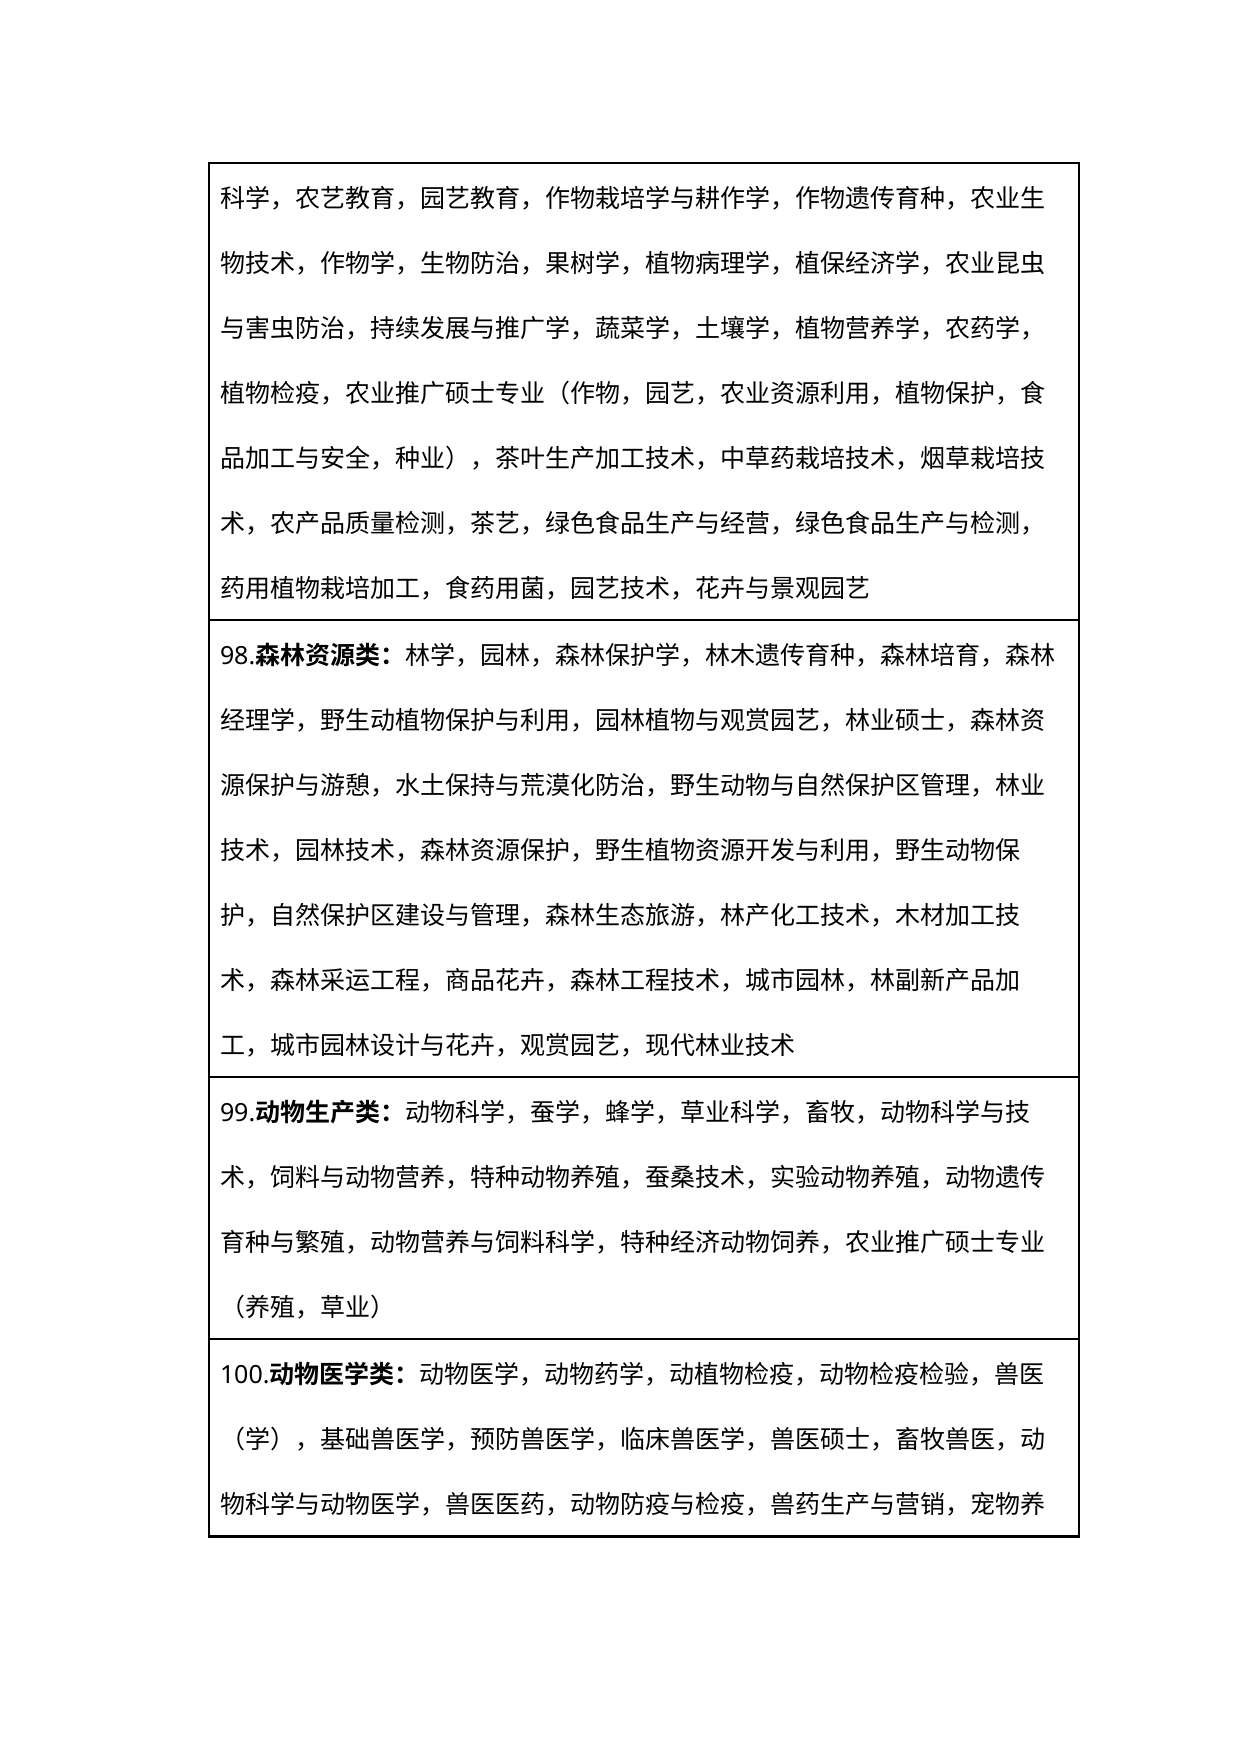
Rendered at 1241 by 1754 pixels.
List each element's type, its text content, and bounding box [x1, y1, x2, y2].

table_cell 99.动物生产类：动物科学，蚕学，蜂学，草业科学，畜牧，动物科学与技术，饲料与动物营养，特种动物养殖，蚕桑技术，实验动物养殖，动物遗传育种与繁殖，动物营养与饲料科学，特种经济动物饲养，农业推广硕士专业（养殖，草业） [210, 1078, 1078, 1338]
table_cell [210, 1340, 1078, 1535]
table_cell 98.森林资源类：林学，园林，森林保护学，林木遗传育种，森林培育，森林经理学，野生动植物保护与利用，园林植物与观赏园艺，林业硕士，森林资源保护与游憩，水土保持与荒漠化防治，野生动物与自然保护区管理，林业技术，园林技术，森林资源保护，野生植物资源开发与利用，野生动物保护，自然保护区建设与管理，森林生态旅游，林产化工技术，木材加工技术，森林采运工程，商品花卉，森林工程技术，城市园林，林副新产品加工，城市园林设计与花卉，观赏园艺，现代林业技术 [210, 621, 1078, 1076]
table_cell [210, 164, 1078, 619]
